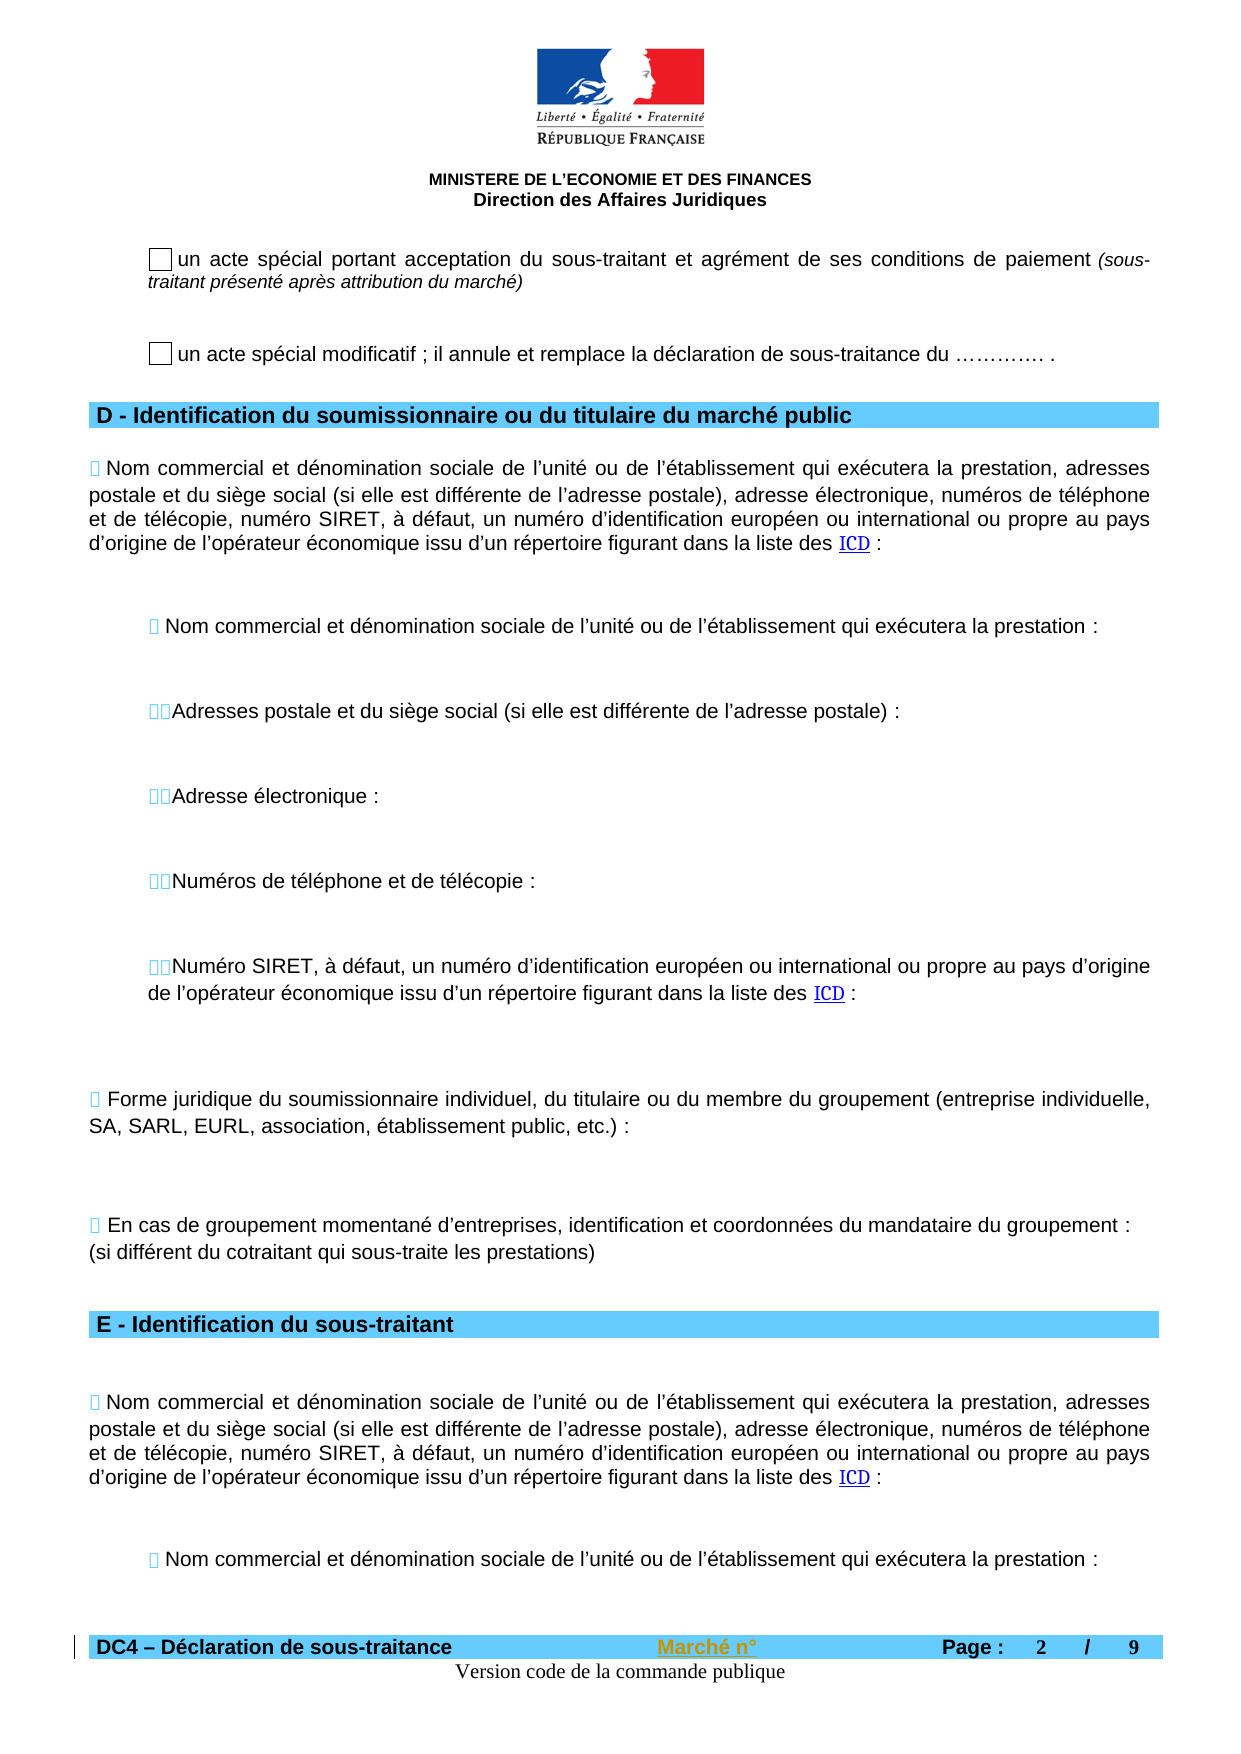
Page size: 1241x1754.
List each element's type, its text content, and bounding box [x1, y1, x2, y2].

text un acte spécial portant acceptation du sous-traitant et agrément de ses conditions de paiement (sous-traitant présenté après attribution du marché) [148, 247, 1152, 292]
text  Forme juridique du soumissionnaire individuel, du titulaire ou du membre du groupement (entreprise individuelle, SA, SARL, EURL, association, établissement public, etc.) : [89, 1084, 1152, 1138]
text (si différent du cotraitant qui sous-traite les prestations) [89, 1239, 1152, 1263]
table_header E - Identification du sous-traitant [89, 1311, 1159, 1338]
subtitle  Nom commercial et dénomination sociale de l’unité ou de l’établissement qui exécutera la prestation : [148, 611, 1152, 641]
subtitle Numéros de téléphone et de télécopie : [148, 866, 1152, 896]
subtitle  Nom commercial et dénomination sociale de l’unité ou de l’établissement qui exécutera la prestation, adresses postale et du siège social (si elle est différente de l’adresse postale), adresse électronique, numéros de téléphone et de télécopie, numéro SIRET, à défaut, un numéro d’identification européen ou international ou propre au pays d’origine de l’opérateur économique issu d’un répertoire figurant dans la liste des ICD : [89, 1387, 1152, 1489]
subtitle  Nom commercial et dénomination sociale de l’unité ou de l’établissement qui exécutera la prestation : [148, 1544, 1152, 1574]
table_header D - Identification du soumissionnaire ou du titulaire du marché public [89, 402, 1159, 428]
picture [535, 47, 705, 146]
subtitle Adresse électronique : [148, 781, 1152, 811]
subtitle Numéro SIRET, à défaut, un numéro d’identification européen ou international ou propre au pays d’origine de l’opérateur économique issu d’un répertoire figurant dans la liste des ICD : [148, 951, 1152, 1006]
text  En cas de groupement momentané d’entreprises, identification et coordonnées du mandataire du groupement : [89, 1210, 1152, 1239]
subtitle  Nom commercial et dénomination sociale de l’unité ou de l’établissement qui exécutera la prestation, adresses postale et du siège social (si elle est différente de l’adresse postale), adresse électronique, numéros de téléphone et de télécopie, numéro SIRET, à défaut, un numéro d’identification européen ou international ou propre au pays d’origine de l’opérateur économique issu d’un répertoire figurant dans la liste des ICD : [89, 453, 1152, 556]
subtitle Adresses postale et du siège social (si elle est différente de l’adresse postale) : [148, 696, 1152, 726]
text un acte spécial modificatif ; il annule et remplace la déclaration de sous-traitance du …………. . [148, 341, 1152, 365]
